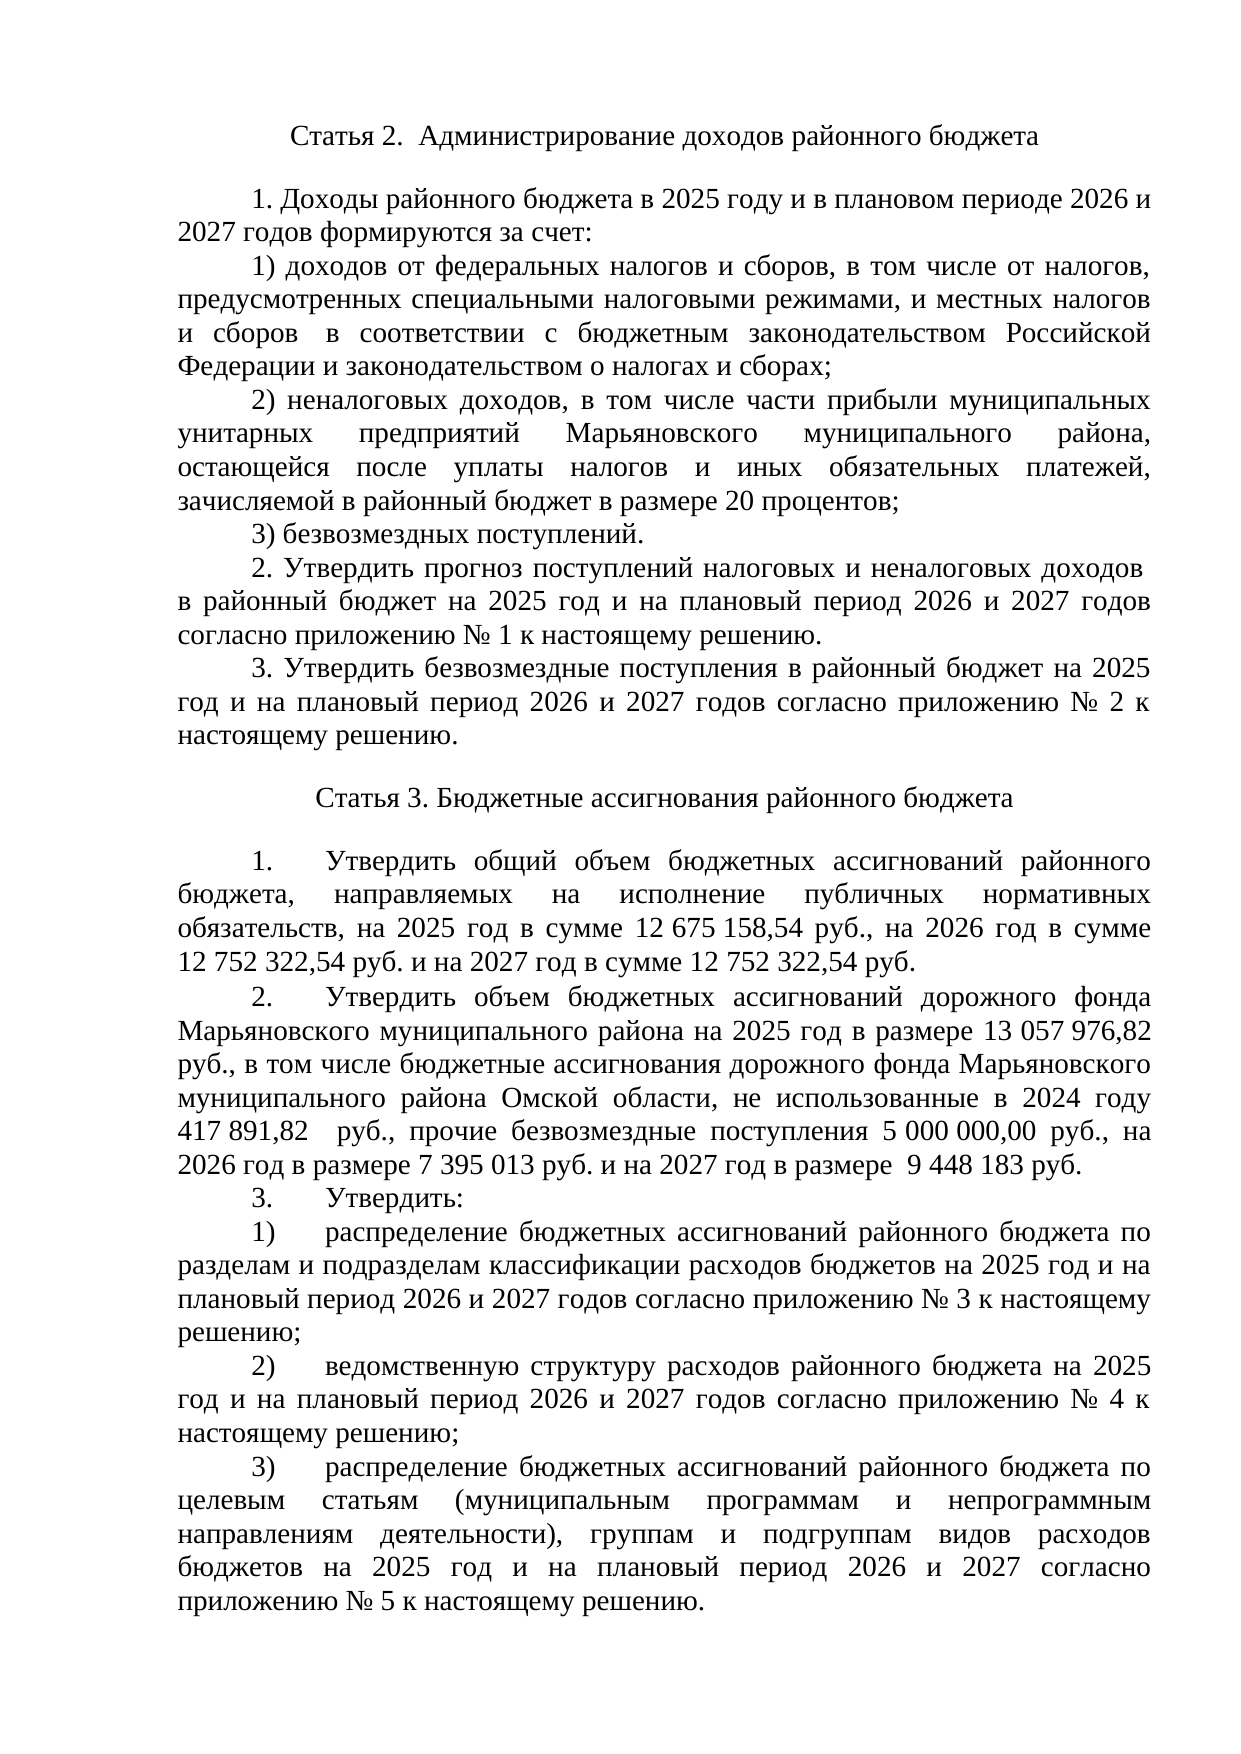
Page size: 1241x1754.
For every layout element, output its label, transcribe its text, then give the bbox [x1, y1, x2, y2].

text Статья 3. Бюджетные ассигнования районного бюджета [177, 780, 1152, 814]
text 3) безвозмездных поступлений. [177, 516, 1152, 550]
text 2. Утвердить объем бюджетных ассигнований дорожного фонда Марьяновского муниципального района на 2025 год в размере 13 057 976,82 руб., в том числе бюджетные ассигнования дорожного фонда Марьяновского муниципального района Омской области, не использованные в 2024 году 417 891,82 руб., прочие безвозмездные поступления 5 000 000,00 руб., на 2026 год в размере 7 395 013 руб. и на 2027 год в размере 9 448 183 руб. [177, 979, 1152, 1180]
text 1) доходов от федеральных налогов и сборов, в том числе от налогов, предусмотренных специальными налоговыми режимами, и местных налогов и сборов в соответствии с бюджетным законодательством Российской Федерации и законодательством о налогах и сборах; [177, 248, 1152, 382]
text 1) распределение бюджетных ассигнований районного бюджета по разделам и подразделам классификации расходов бюджетов на 2025 год и на плановый период 2026 и 2027 годов согласно приложению № 3 к настоящему решению; [177, 1214, 1152, 1348]
text 1. Утвердить общий объем бюджетных ассигнований районного бюджета, направляемых на исполнение публичных нормативных обязательств, на 2025 год в сумме 12 675 158,54 руб., на 2026 год в сумме 12 752 322,54 руб. и на 2027 год в сумме 12 752 322,54 руб. [177, 843, 1152, 979]
text 2. Утвердить прогноз поступлений налоговых и неналоговых доходов в районный бюджет на 2025 год и на плановый период 2026 и 2027 годов согласно приложению № 1 к настоящему решению. [177, 550, 1152, 650]
text 1. Доходы районного бюджета в 2025 году и в плановом периоде 2026 и 2027 годов формируются за счет: [177, 181, 1152, 248]
text Статья 2. Администрирование доходов районного бюджета [177, 118, 1152, 152]
text 3. Утвердить безвозмездные поступления в районный бюджет на 2025 год и на плановый период 2026 и 2027 годов согласно приложению № 2 к настоящему решению. [177, 650, 1152, 751]
text 2) ведомственную структуру расходов районного бюджета на 2025 год и на плановый период 2026 и 2027 годов согласно приложению № 4 к настоящему решению; [177, 1348, 1152, 1449]
text 3) распределение бюджетных ассигнований районного бюджета по целевым статьям (муниципальным программам и непрограммным направлениям деятельности), группам и подгруппам видов расходов бюджетов на 2025 год и на плановый период 2026 и 2027 согласно приложению № 5 к настоящему решению. [177, 1449, 1152, 1616]
text 2) неналоговых доходов, в том числе части прибыли муниципальных унитарных предприятий Марьяновского муниципального района, остающейся после уплаты налогов и иных обязательных платежей, зачисляемой в районный бюджет в размере 20 процентов; [177, 382, 1152, 516]
text 3. Утвердить: [177, 1180, 1152, 1214]
